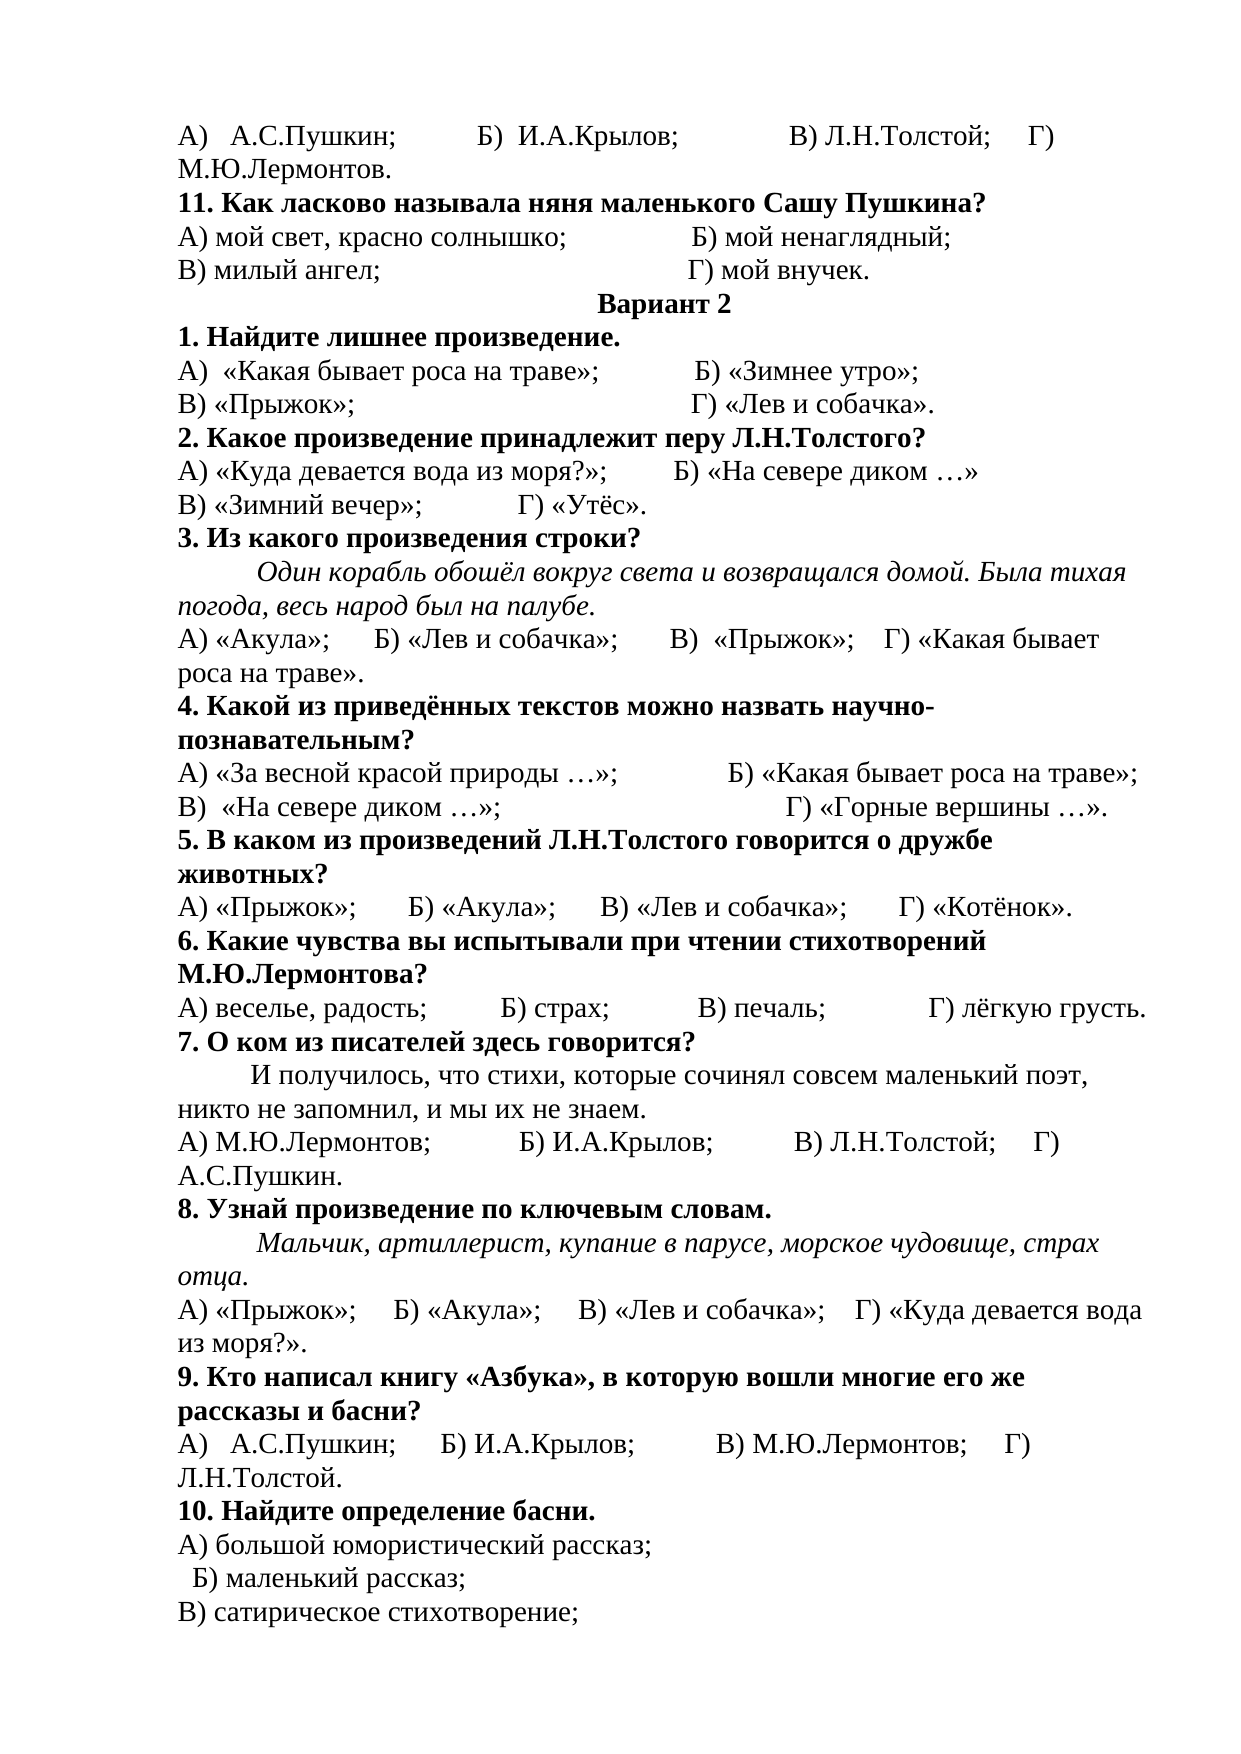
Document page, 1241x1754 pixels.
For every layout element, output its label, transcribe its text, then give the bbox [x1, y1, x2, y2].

text В) «Зимний вечер»; Г) «Утёс». [177, 487, 1152, 521]
text А) «Какая бывает роса на траве»; Б) «Зимнее утро»; [177, 353, 1152, 386]
text 4. Какой из приведённых текстов можно назвать научно-познавательным? [177, 688, 1152, 755]
text А) большой юмористический рассказ; [177, 1527, 1152, 1560]
text Вариант 2 [177, 286, 1152, 319]
text А) «Прыжок»; Б) «Акула»; В) «Лев и собачка»; Г) «Котёнок». [177, 889, 1152, 923]
text А) «За весной красой природы …»; Б) «Какая бывает роса на траве»; [177, 755, 1152, 789]
text А) «Прыжок»; Б) «Акула»; В) «Лев и собачка»; Г) «Куда девается вода из моря?». [177, 1292, 1152, 1359]
text 6. Какие чувства вы испытывали при чтении стихотворений М.Ю.Лермонтова? [177, 923, 1152, 990]
text А) веселье, радость; Б) страх; В) печаль; Г) лёгкую грусть. [177, 990, 1152, 1024]
text В) «На севере диком …»; Г) «Горные вершины …». [177, 789, 1152, 822]
text А) «Куда девается вода из моря?»; Б) «На севере диком …» [177, 453, 1152, 487]
text Мальчик, артиллерист, купание в парусе, морское чудовище, страх отца. [177, 1225, 1152, 1292]
text А) «Акула»; Б) «Лев и собачка»; В) «Прыжок»; Г) «Какая бывает роса на траве». [177, 621, 1152, 688]
text 10. Найдите определение басни. [177, 1493, 1152, 1527]
text Б) маленький рассказ; [177, 1560, 1152, 1594]
text А) мой свет, красно солнышко; Б) мой ненаглядный; [177, 219, 1152, 252]
text В) «Прыжок»; Г) «Лев и собачка». [177, 386, 1152, 420]
text 1. Найдите лишнее произведение. [177, 319, 1152, 353]
text В) милый ангел; Г) мой внучек. [177, 252, 1152, 286]
text 7. О ком из писателей здесь говорится? [177, 1024, 1152, 1057]
text В) сатирическое стихотворение; [177, 1594, 1152, 1627]
text 2. Какое произведение принадлежит перу Л.Н.Толстого? [177, 420, 1152, 453]
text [177, 118, 1152, 185]
text 3. Из какого произведения строки? [177, 521, 1152, 554]
text Один корабль обошёл вокруг света и возвращался домой. Была тихая погода, весь народ был на палубе. [177, 554, 1152, 621]
text 5. В каком из произведений Л.Н.Толстого говорится о дружбе животных? [177, 822, 1152, 889]
text 11. Как ласково называла няня маленького Сашу Пушкина? [177, 185, 1152, 219]
text 9. Кто написал книгу «Азбука», в которую вошли многие его же рассказы и басни? [177, 1359, 1152, 1426]
text И получилось, что стихи, которые сочинял совсем маленький поэт, никто не запомнил, и мы их не знаем. [177, 1057, 1152, 1124]
text А) М.Ю.Лермонтов; Б) И.А.Крылов; В) Л.Н.Толстой; Г) А.С.Пушкин. [177, 1124, 1152, 1191]
text 8. Узнай произведение по ключевым словам. [177, 1191, 1152, 1225]
text А) А.С.Пушкин; Б) И.А.Крылов; В) М.Ю.Лермонтов; Г) Л.Н.Толстой. [177, 1426, 1152, 1493]
